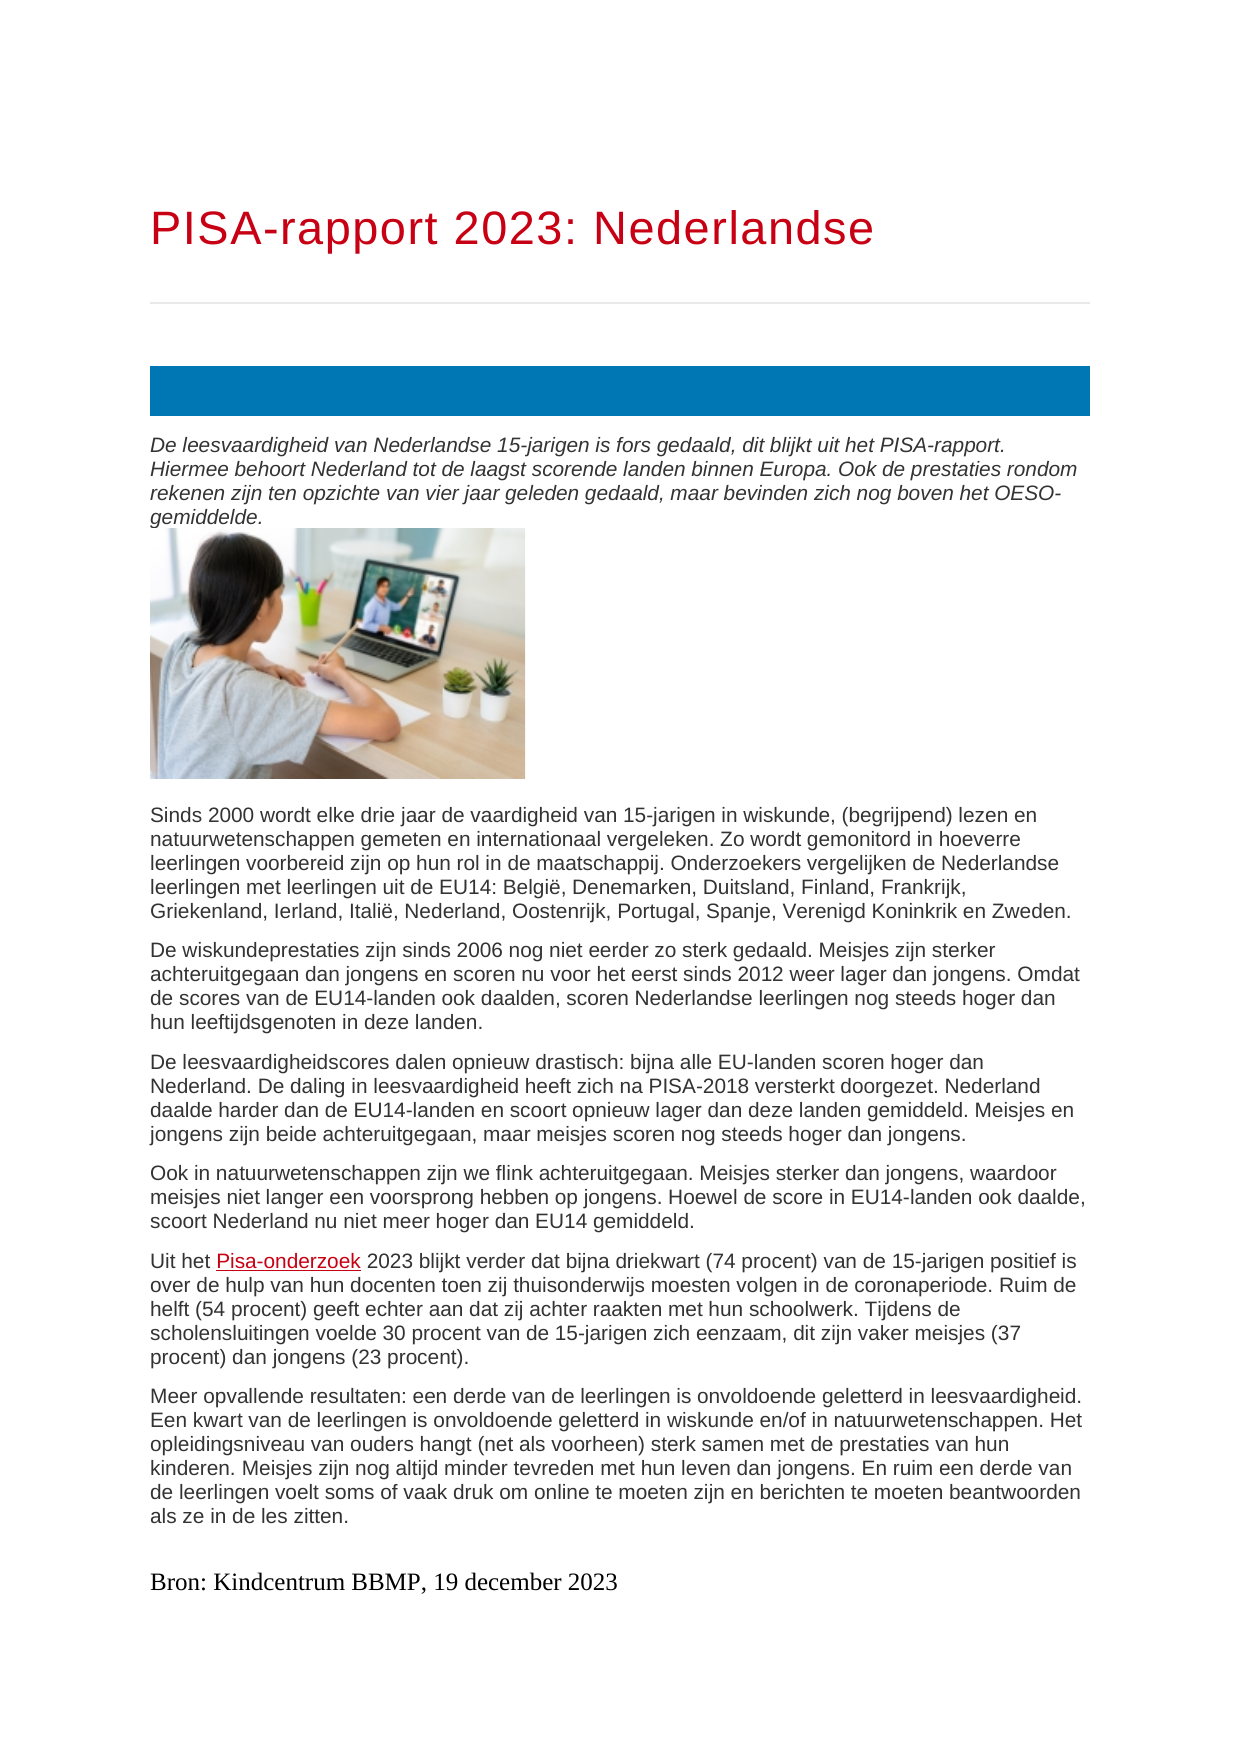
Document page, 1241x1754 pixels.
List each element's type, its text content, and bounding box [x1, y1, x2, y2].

picture [150, 528, 525, 779]
text De wiskundeprestaties zijn sinds 2006 nog niet eerder zo sterk gedaald. Meisjes zijn sterker achteruitgegaan dan jongens en scoren nu voor het eerst sinds 2012 weer lager dan jongens. Omdat de scores van de EU14-landen ook daalden, scoren Nederlandse leerlingen nog steeds hoger dan hun leeftijdsgenoten in deze landen. [150, 938, 1090, 1034]
text Sinds 2000 wordt elke drie jaar de vaardigheid van 15-jarigen in wiskunde, (begrijpend) lezen en natuurwetenschappen gemeten en internationaal vergeleken. Zo wordt gemonitord in hoeverre leerlingen voorbereid zijn op hun rol in de maatschappij. Onderzoekers vergelijken de Nederlandse leerlingen met leerlingen uit de EU14: België, Denemarken, Duitsland, Finland, Frankrijk, Griekenland, Ierland, Italië, Nederland, Oostenrijk, Portugal, Spanje, Verenigd Koninkrik en Zweden. [150, 779, 1090, 923]
text De leesvaardigheidscores dalen opnieuw drastisch: bijna alle EU-landen scoren hoger dan Nederland. De daling in leesvaardigheid heeft zich na PISA-2018 versterkt doorgezet. Nederland daalde harder dan de EU14-landen en scoort opnieuw lager dan deze landen gemiddeld. Meisjes en jongens zijn beide achteruitgegaan, maar meisjes scoren nog steeds hoger dan jongens. [150, 1050, 1090, 1146]
text Bron: Kindcentrum BBMP, 19 december 2023 [150, 1567, 1090, 1596]
text De leesvaardigheid van Nederlandse 15-jarigen is fors gedaald, dit blijkt uit het PISA-rapport. Hiermee behoort Nederland tot de laagst scorende landen binnen Europa. Ook de prestaties rondom rekenen zijn ten opzichte van vier jaar geleden gedaald, maar bevinden zich nog boven het OESO-gemiddelde. [263, 433, 1090, 529]
text Uit het Pisa-onderzoek 2023 blijkt verder dat bijna driekwart (74 procent) van de 15-jarigen positief is over de hulp van hun docenten toen zij thuisonderwijs moesten volgen in de coronaperiode. Ruim de helft (54 procent) geeft echter aan dat zij achter raakten met hun schoolwerk. Tijdens de scholensluitingen voelde 30 procent van de 15-jarigen zich eenzaam, dit zijn vaker meisjes (37 procent) dan jongens (23 procent). [150, 1249, 1090, 1368]
text Meer opvallende resultaten: een derde van de leerlingen is onvoldoende geletterd in leesvaardigheid. Een kwart van de leerlingen is onvoldoende geletterd in wiskunde en/of in natuurwetenschappen. Het opleidingsniveau van ouders hangt (net als voorheen) sterk samen met de prestaties van hun kinderen. Meisjes zijn nog altijd minder tevreden met hun leven dan jongens. En ruim een derde van de leerlingen voelt soms of vaak druk om online te moeten zijn en berichten te moeten beantwoorden als ze in de les zitten. [150, 1384, 1090, 1528]
text Ook in natuurwetenschappen zijn we flink achteruitgegaan. Meisjes sterker dan jongens, waardoor meisjes niet langer een voorsprong hebben op jongens. Hoewel de score in EU14-landen ook daalde, scoort Nederland nu niet meer hoger dan EU14 gemiddeld. [150, 1161, 1090, 1233]
text PISA-rapport 2023: Nederlandse [150, 200, 1090, 302]
